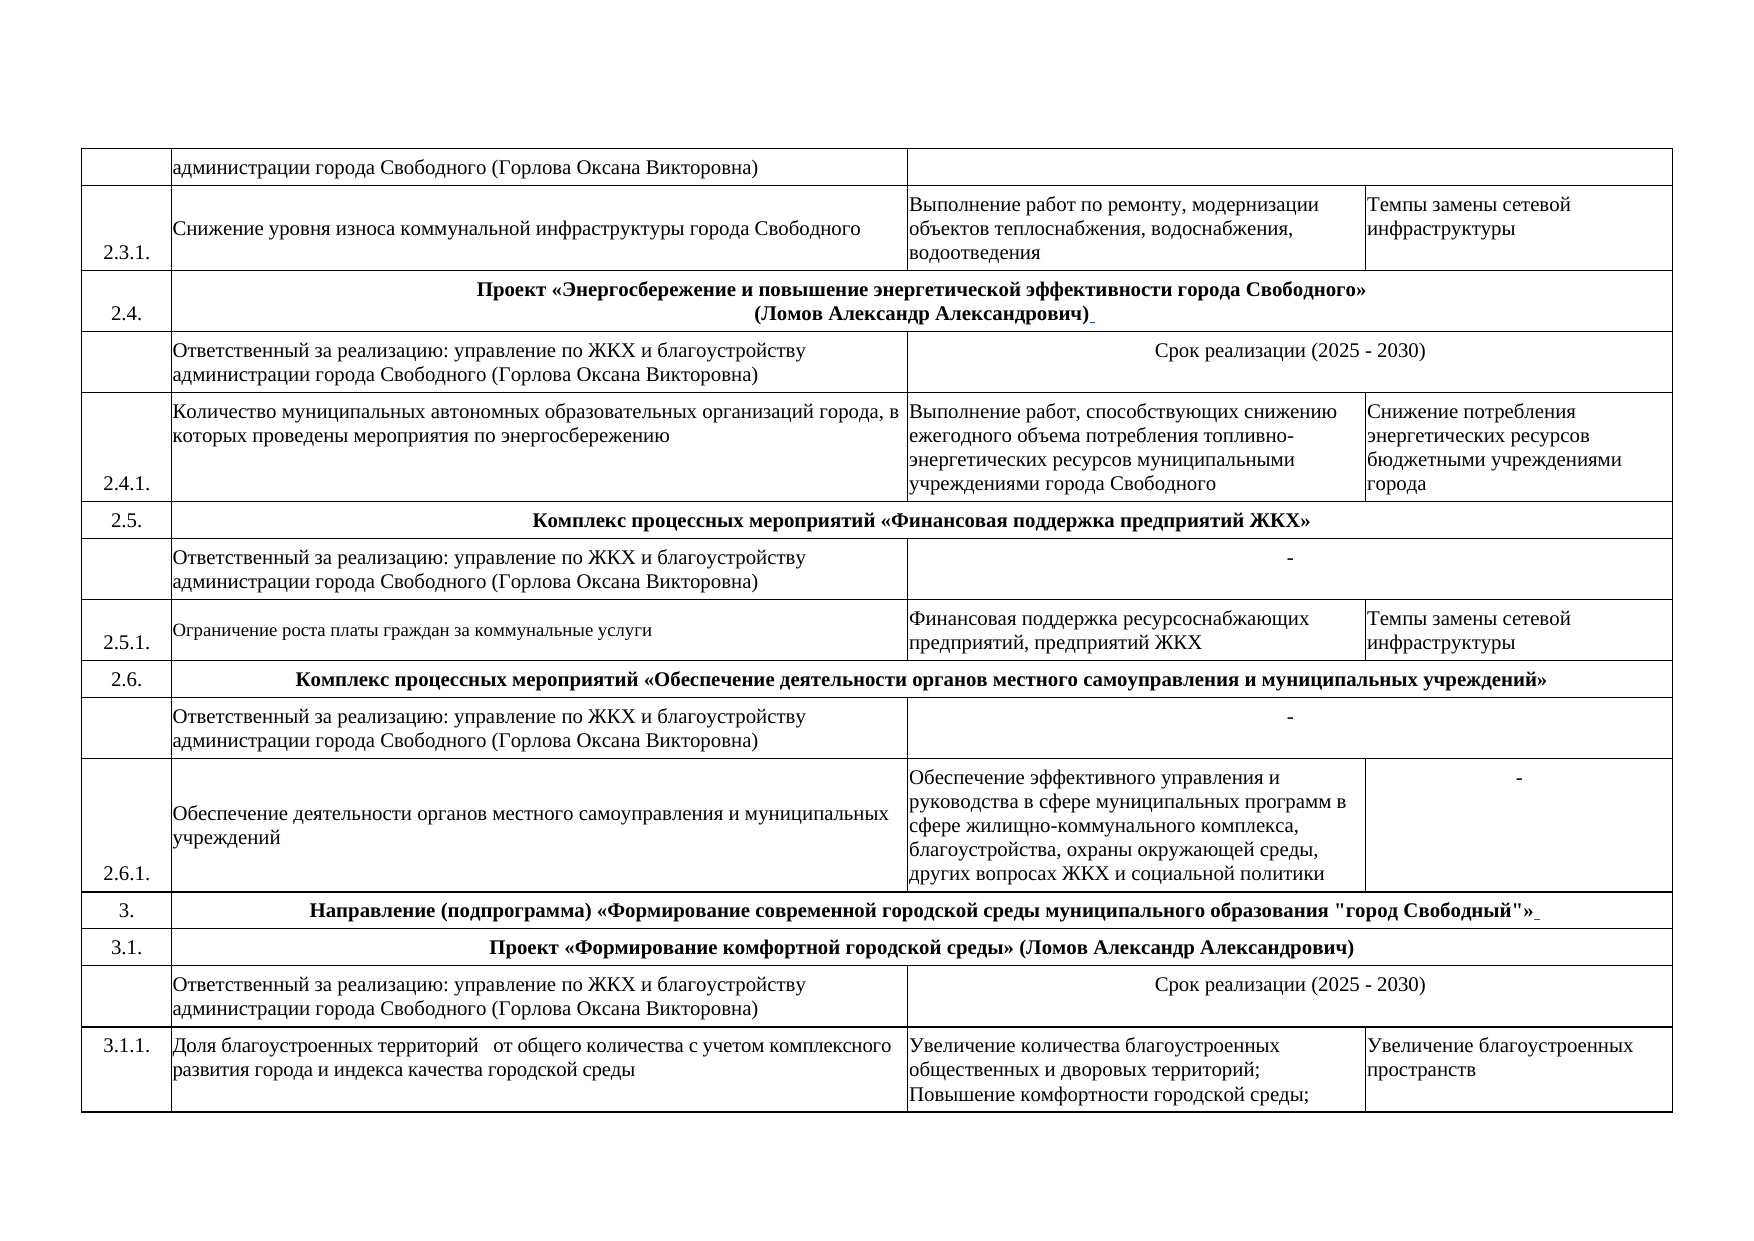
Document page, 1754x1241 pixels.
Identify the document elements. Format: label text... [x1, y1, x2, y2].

table_cell [82, 149, 171, 185]
table_cell Ответственный за реализацию: управление по ЖКХ и благоустройству администрации города Свободного (Горлова Оксана Викторовна) [172, 698, 907, 758]
table_cell Проект «Формирование комфортной городской среды» (Ломов Александр Александрович) [172, 929, 1672, 965]
table_cell 2.4.1. [82, 393, 171, 501]
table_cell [908, 149, 1672, 185]
table_cell Срок реализации (2025 - 2030) [908, 966, 1672, 1026]
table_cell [908, 1028, 1365, 1111]
table_cell Темпы замены сетевой инфраструктуры [1366, 186, 1672, 270]
table_cell Ограничение роста платы граждан за коммунальные услуги [172, 600, 907, 660]
table_cell 2.5.1. [82, 600, 171, 660]
table_cell 2.5. [82, 502, 171, 538]
table_cell Темпы замены сетевой инфраструктуры [1366, 600, 1672, 660]
table_cell 3.1.1. [82, 1028, 171, 1111]
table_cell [1366, 1028, 1672, 1111]
table_cell Количество муниципальных автономных образовательных организаций города, в которых проведены мероприятия по энергосбережению [172, 393, 907, 501]
table_cell Выполнение работ, способствующих снижению ежегодного объема потребления топливно-энергетических ресурсов муниципальными учреждениями города Свободного [908, 393, 1365, 501]
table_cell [172, 1028, 907, 1111]
table_cell Ответственный за реализацию: управление по ЖКХ и благоустройству администрации города Свободного (Горлова Оксана Викторовна) [172, 332, 907, 392]
table_cell 3.1. [82, 929, 171, 965]
table_cell Обеспечение эффективного управления и руководства в сфере муниципальных программ в сфере жилищно-коммунального комплекса, благоустройства, охраны окружающей среды, других вопросах ЖКХ и социальной политики [908, 759, 1365, 891]
table_cell Ответственный за реализацию: управление по ЖКХ и благоустройству администрации города Свободного (Горлова Оксана Викторовна) [172, 539, 907, 599]
table_cell - [1366, 759, 1672, 891]
table_cell Проект «Энергосбережение и повышение энергетической эффективности города Свободного» (Ломов Александр Александрович) [172, 271, 1672, 331]
table_cell [82, 698, 171, 758]
table_cell 2.6.1. [82, 759, 171, 891]
table_cell Комплекс процессных мероприятий «Обеспечение деятельности органов местного самоуправления и муниципальных учреждений» [172, 661, 1672, 697]
table_cell [82, 539, 171, 599]
table_cell Обеспечение деятельности органов местного самоуправления и муниципальных учреждений [172, 759, 907, 891]
table_cell [82, 966, 171, 1026]
table_cell - [908, 698, 1672, 758]
table_cell Срок реализации (2025 - 2030) [908, 332, 1672, 392]
table_cell - [908, 539, 1672, 599]
table_cell Финансовая поддержка ресурсоснабжающих предприятий, предприятий ЖКХ [908, 600, 1365, 660]
table_cell Снижение уровня износа коммунальной инфраструктуры города Свободного [172, 186, 907, 270]
table_cell Снижение потребления энергетических ресурсов бюджетными учреждениями города [1366, 393, 1672, 501]
table_cell 2.4. [82, 271, 171, 331]
table_cell Направление (подпрограмма) «Формирование современной городской среды муниципального образования "город Свободный"» [172, 893, 1672, 928]
table_cell Выполнение работ по ремонту, модернизации объектов теплоснабжения, водоснабжения, водоотведения [908, 186, 1365, 270]
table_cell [172, 149, 907, 185]
table_cell Ответственный за реализацию: управление по ЖКХ и благоустройству администрации города Свободного (Горлова Оксана Викторовна) [172, 966, 907, 1026]
table_cell 3. [82, 893, 171, 928]
table_cell [82, 332, 171, 392]
table_cell 2.6. [82, 661, 171, 697]
table_cell 2.3.1. [82, 186, 171, 270]
table_cell Комплекс процессных мероприятий «Финансовая поддержка предприятий ЖКХ» [172, 502, 1672, 538]
